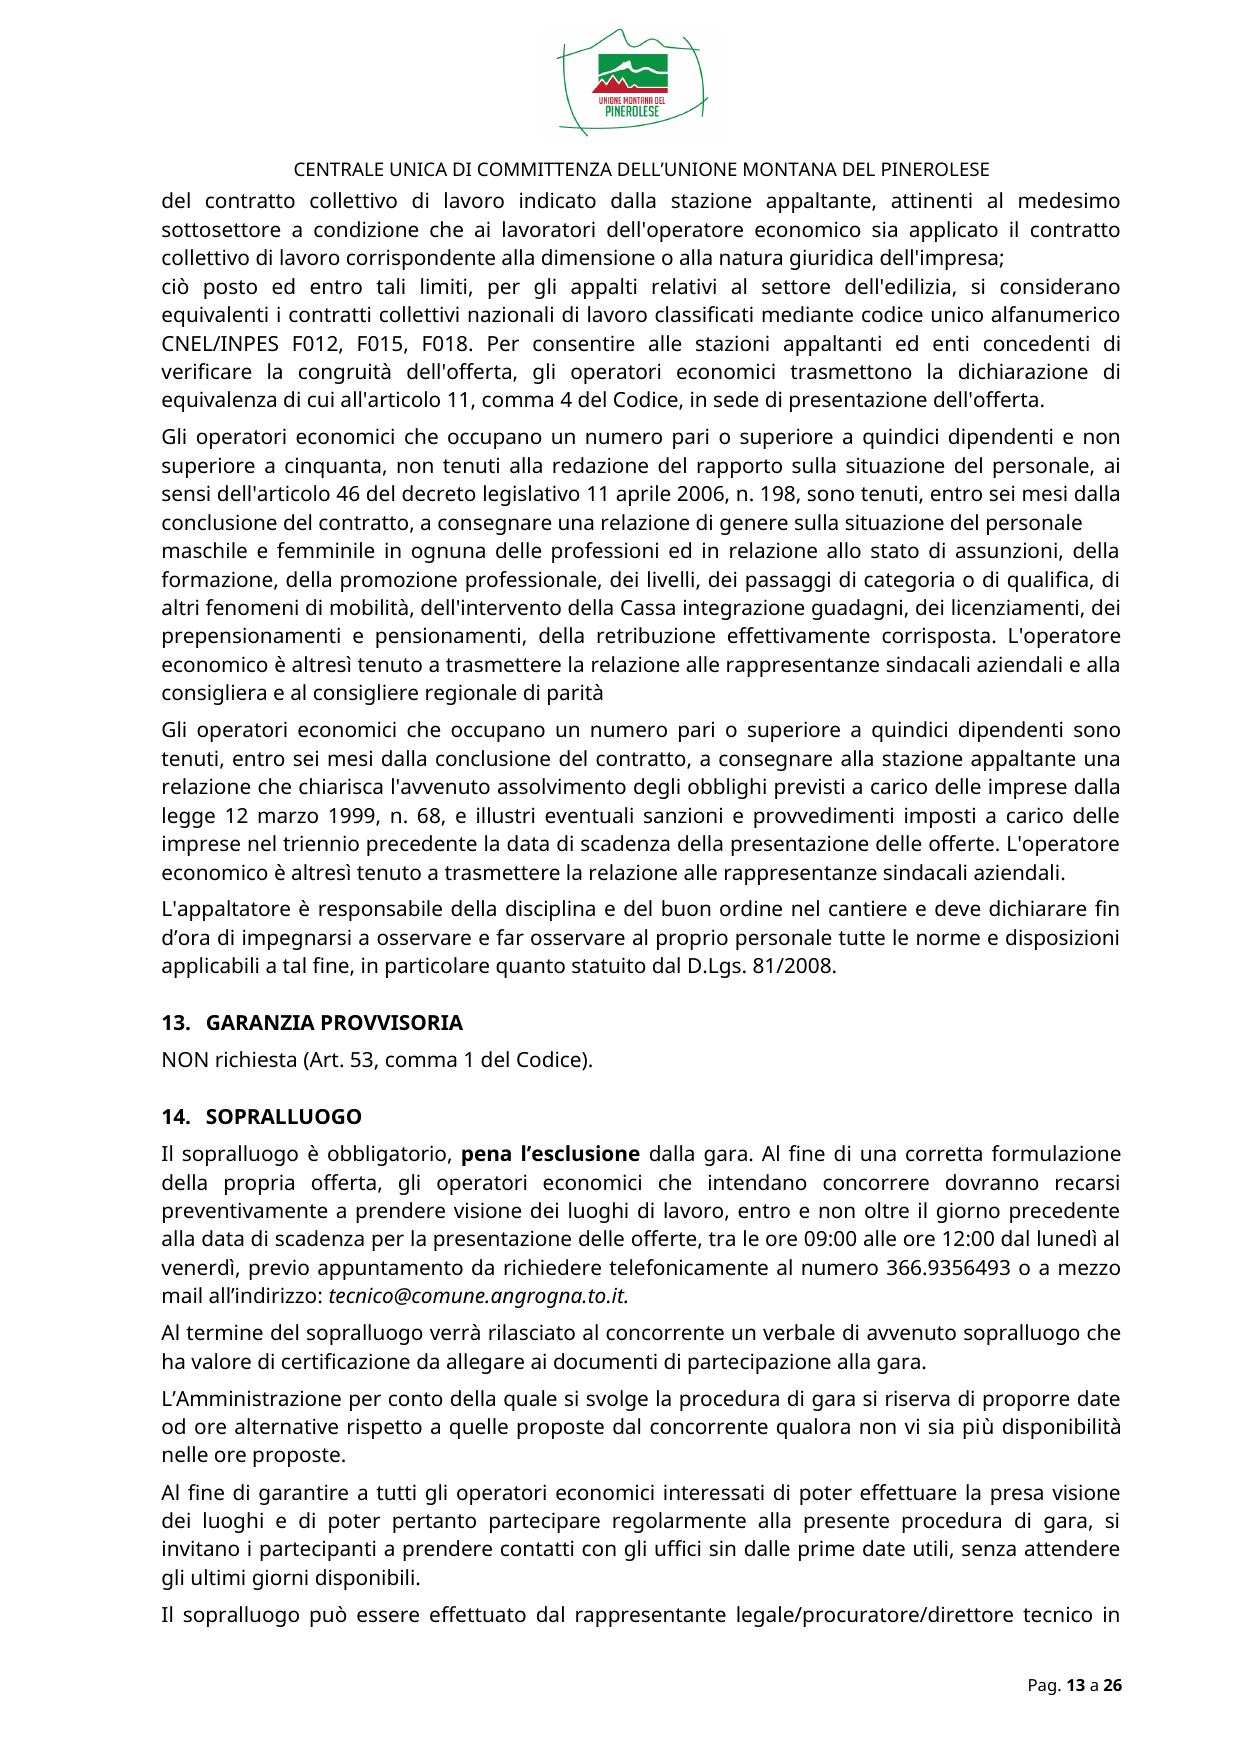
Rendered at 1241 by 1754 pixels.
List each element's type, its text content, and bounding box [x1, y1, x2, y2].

text L’Amministrazione per conto della quale si svolge la procedura di gara si riserva di proporre date od ore alternative rispetto a quelle proposte dal concorrente qualora non vi sia più disponibilità nelle ore proposte. [161, 1384, 1122, 1469]
text ciò posto ed entro tali limiti, per gli appalti relativi al settore dell'edilizia, si considerano equivalenti i contratti collettivi nazionali di lavoro classificati mediante codice unico alfanumerico CNEL/INPES F012, F015, F018. Per consentire alle stazioni appaltanti ed enti concedenti di verificare la congruità dell'offerta, gli operatori economici trasmettono la dichiarazione di equivalenza di cui all'articolo 11, comma 4 del Codice, in sede di presentazione dell'offerta. [161, 272, 1122, 414]
subtitle GARANZIA PROVVISORIA [161, 1008, 1122, 1037]
text Al termine del sopralluogo verrà rilasciato al concorrente un verbale di avvenuto sopralluogo che ha valore di certificazione da allegare ai documenti di partecipazione alla gara. [161, 1318, 1122, 1375]
text maschile e femminile in ognuna delle professioni ed in relazione allo stato di assunzioni, della formazione, della promozione professionale, dei livelli, dei passaggi di categoria o di qualifica, di altri fenomeni di mobilità, dell'intervento della Cassa integrazione guadagni, dei licenziamenti, dei prepensionamenti e pensionamenti, della retribuzione effettivamente corrisposta. L'operatore economico è altresì tenuto a trasmettere la relazione alle rappresentanze sindacali aziendali e alla consigliera e al consigliere regionale di parità [161, 536, 1122, 707]
text Al fine di garantire a tutti gli operatori economici interessati di poter effettuare la presa visione dei luoghi e di poter pertanto partecipare regolarmente alla presente procedura di gara, si invitano i partecipanti a prendere contatti con gli uffici sin dalle prime date utili, senza attendere gli ultimi giorni disponibili. [161, 1478, 1122, 1591]
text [161, 1600, 1122, 1628]
text Il sopralluogo è obbligatorio, pena l’esclusione dalla gara. Al fine di una corretta formulazione della propria offerta, gli operatori economici che intendano concorrere dovranno recarsi preventivamente a prendere visione dei luoghi di lavoro, entro e non oltre il giorno precedente alla data di scadenza per la presentazione delle offerte, tra le ore 09:00 alle ore 12:00 dal lunedì al venerdì, previo appuntamento da richiedere telefonicamente al numero 366.9356493 o a mezzo mail all’indirizzo: tecnico@comune.angrogna.to.it. [161, 1139, 1122, 1310]
text NON richiesta (Art. 53, comma 1 del Codice). [161, 1045, 1122, 1074]
text L'appaltatore è responsabile della disciplina e del buon ordine nel cantiere e deve dichiarare fin d’ora di impegnarsi a osservare e far osservare al proprio personale tutte le norme e disposizioni applicabili a tal fine, in particolare quanto statuito dal D.Lgs. 81/2008. [161, 894, 1122, 980]
subtitle SOPRALLUOGO [161, 1102, 1122, 1131]
text Gli operatori economici che occupano un numero pari o superiore a quindici dipendenti e non superiore a cinquanta, non tenuti alla redazione del rapporto sulla situazione del personale, ai sensi dell'articolo 46 del decreto legislativo 11 aprile 2006, n. 198, sono tenuti, entro sei mesi dalla conclusione del contratto, a consegnare una relazione di genere sulla situazione del personale [161, 422, 1122, 536]
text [161, 186, 1122, 272]
text Gli operatori economici che occupano un numero pari o superiore a quindici dipendenti sono tenuti, entro sei mesi dalla conclusione del contratto, a consegnare alla stazione appaltante una relazione che chiarisca l'avvenuto assolvimento degli obblighi previsti a carico delle imprese dalla legge 12 marzo 1999, n. 68, e illustri eventuali sanzioni e provvedimenti imposti a carico delle imprese nel triennio precedente la data di scadenza della presentazione delle offerte. L'operatore economico è altresì tenuto a trasmettere la relazione alle rappresentanze sindacali aziendali. [161, 715, 1122, 886]
